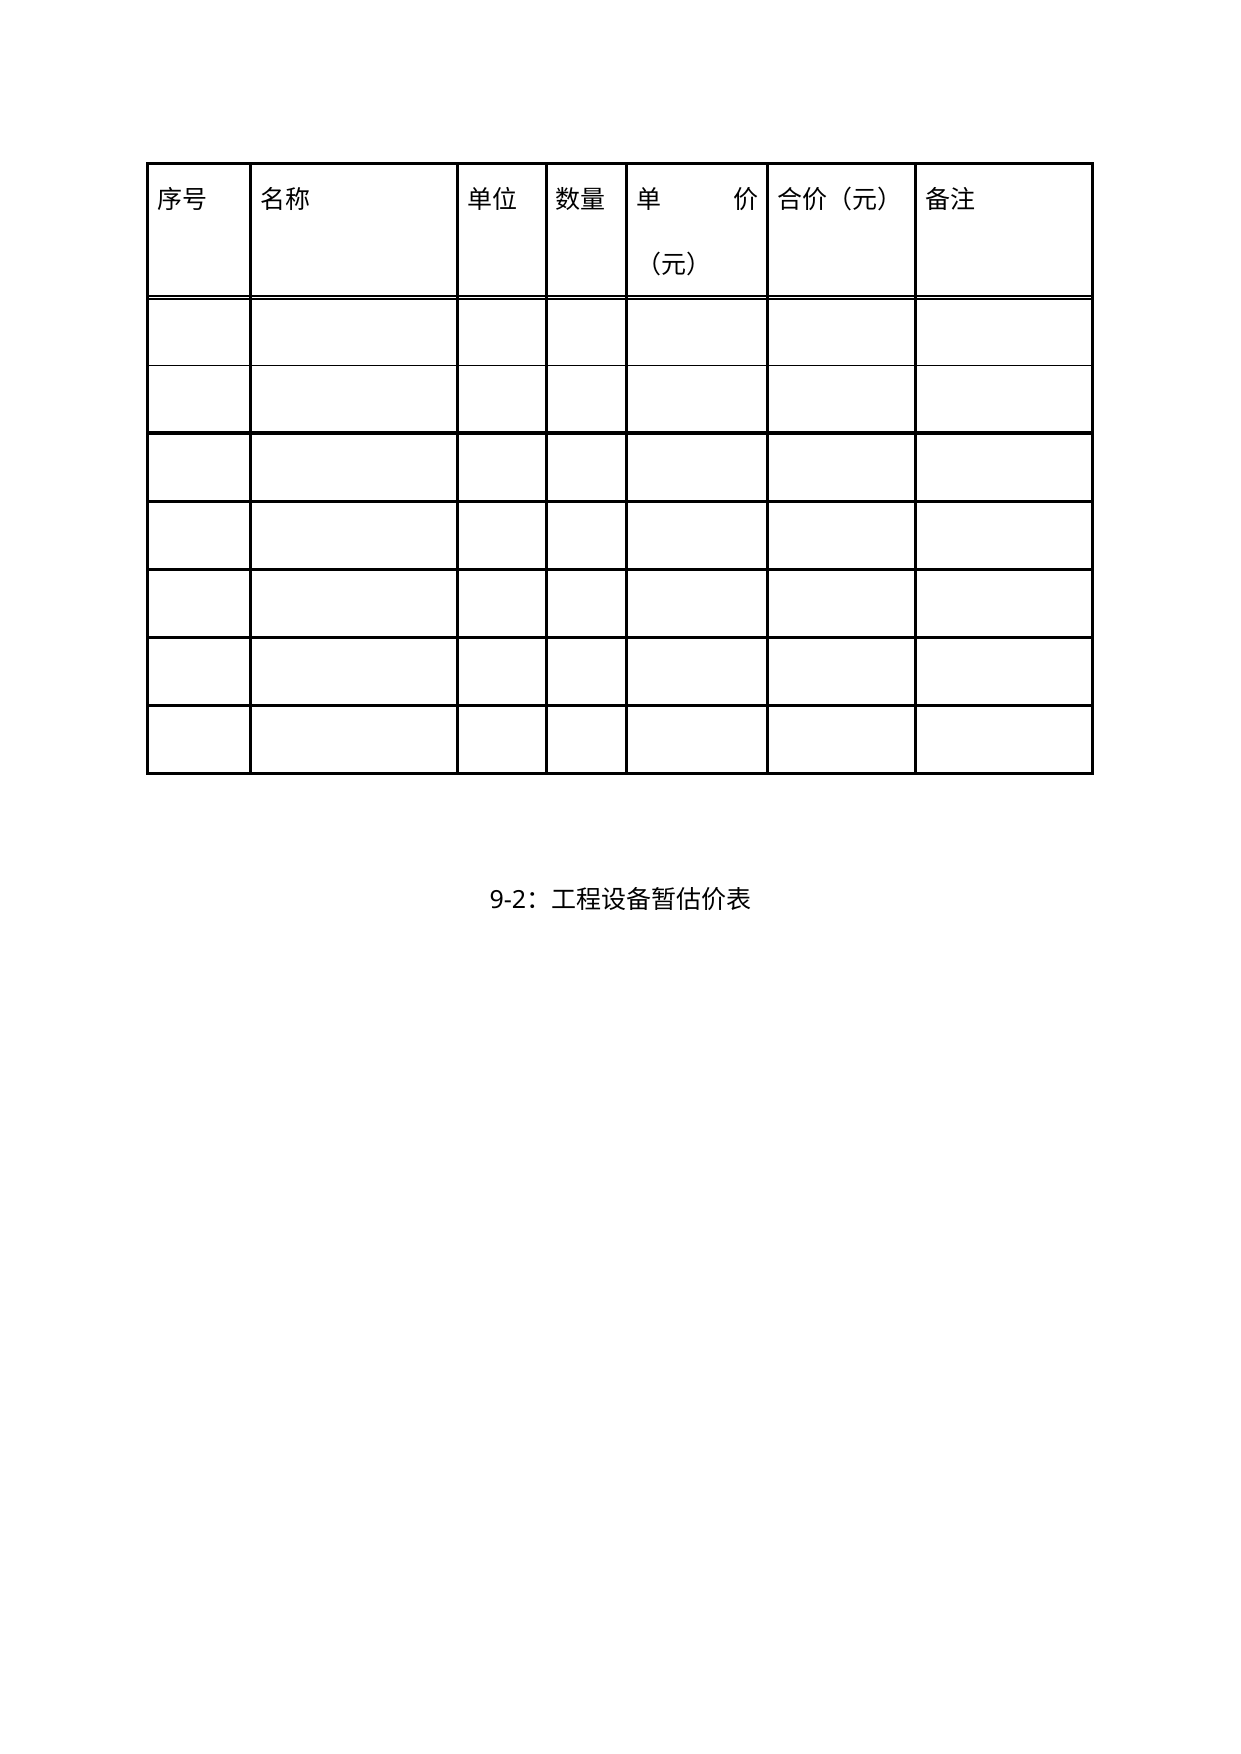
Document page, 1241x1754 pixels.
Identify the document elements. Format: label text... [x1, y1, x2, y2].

table_cell [149, 571, 249, 636]
table_cell [628, 435, 766, 499]
table_cell [252, 503, 456, 568]
table_header 备注 [917, 165, 1091, 295]
table_cell [548, 300, 625, 365]
text 9-2：工程设备暂估价表 [187, 865, 1053, 930]
table_cell [459, 707, 545, 772]
table_cell [252, 366, 456, 431]
table_header 单位 [459, 165, 545, 295]
table_header 单价（元） [628, 165, 766, 295]
table_cell [548, 503, 625, 568]
table_cell [459, 300, 545, 365]
table_header 序号 [149, 165, 249, 295]
table_cell [252, 571, 456, 636]
table_header 名称 [252, 165, 456, 295]
table_cell [459, 571, 545, 636]
table_header 数量 [548, 165, 625, 295]
table_cell [252, 435, 456, 499]
table_cell [459, 639, 545, 704]
table_cell [769, 435, 914, 499]
table_cell [628, 503, 766, 568]
table_cell [769, 300, 914, 365]
table_cell [769, 503, 914, 568]
table_cell [917, 300, 1091, 365]
table_cell [149, 435, 249, 499]
table_cell [628, 366, 766, 431]
table_cell [548, 366, 625, 431]
table_cell [149, 503, 249, 568]
table_cell [149, 707, 249, 772]
table_cell [917, 707, 1091, 772]
table_cell [459, 435, 545, 499]
table_cell [252, 639, 456, 704]
table_cell [548, 435, 625, 499]
table_cell [149, 300, 249, 365]
table_cell [548, 639, 625, 704]
table_cell [628, 707, 766, 772]
table_cell [917, 366, 1091, 431]
table_cell [149, 366, 249, 431]
table_cell [769, 571, 914, 636]
table_cell [628, 571, 766, 636]
table_cell [149, 639, 249, 704]
table_cell [548, 571, 625, 636]
table_cell [769, 639, 914, 704]
table_cell [917, 639, 1091, 704]
table_cell [459, 503, 545, 568]
table_cell [769, 707, 914, 772]
table_cell [769, 366, 914, 431]
table_cell [628, 300, 766, 365]
table_cell [548, 707, 625, 772]
table_cell [917, 435, 1091, 499]
table_cell [917, 571, 1091, 636]
table_cell [917, 503, 1091, 568]
table_cell [252, 300, 456, 365]
table_cell [628, 639, 766, 704]
table_cell [252, 707, 456, 772]
table_cell [459, 366, 545, 431]
table_header 合价（元） [769, 165, 914, 295]
